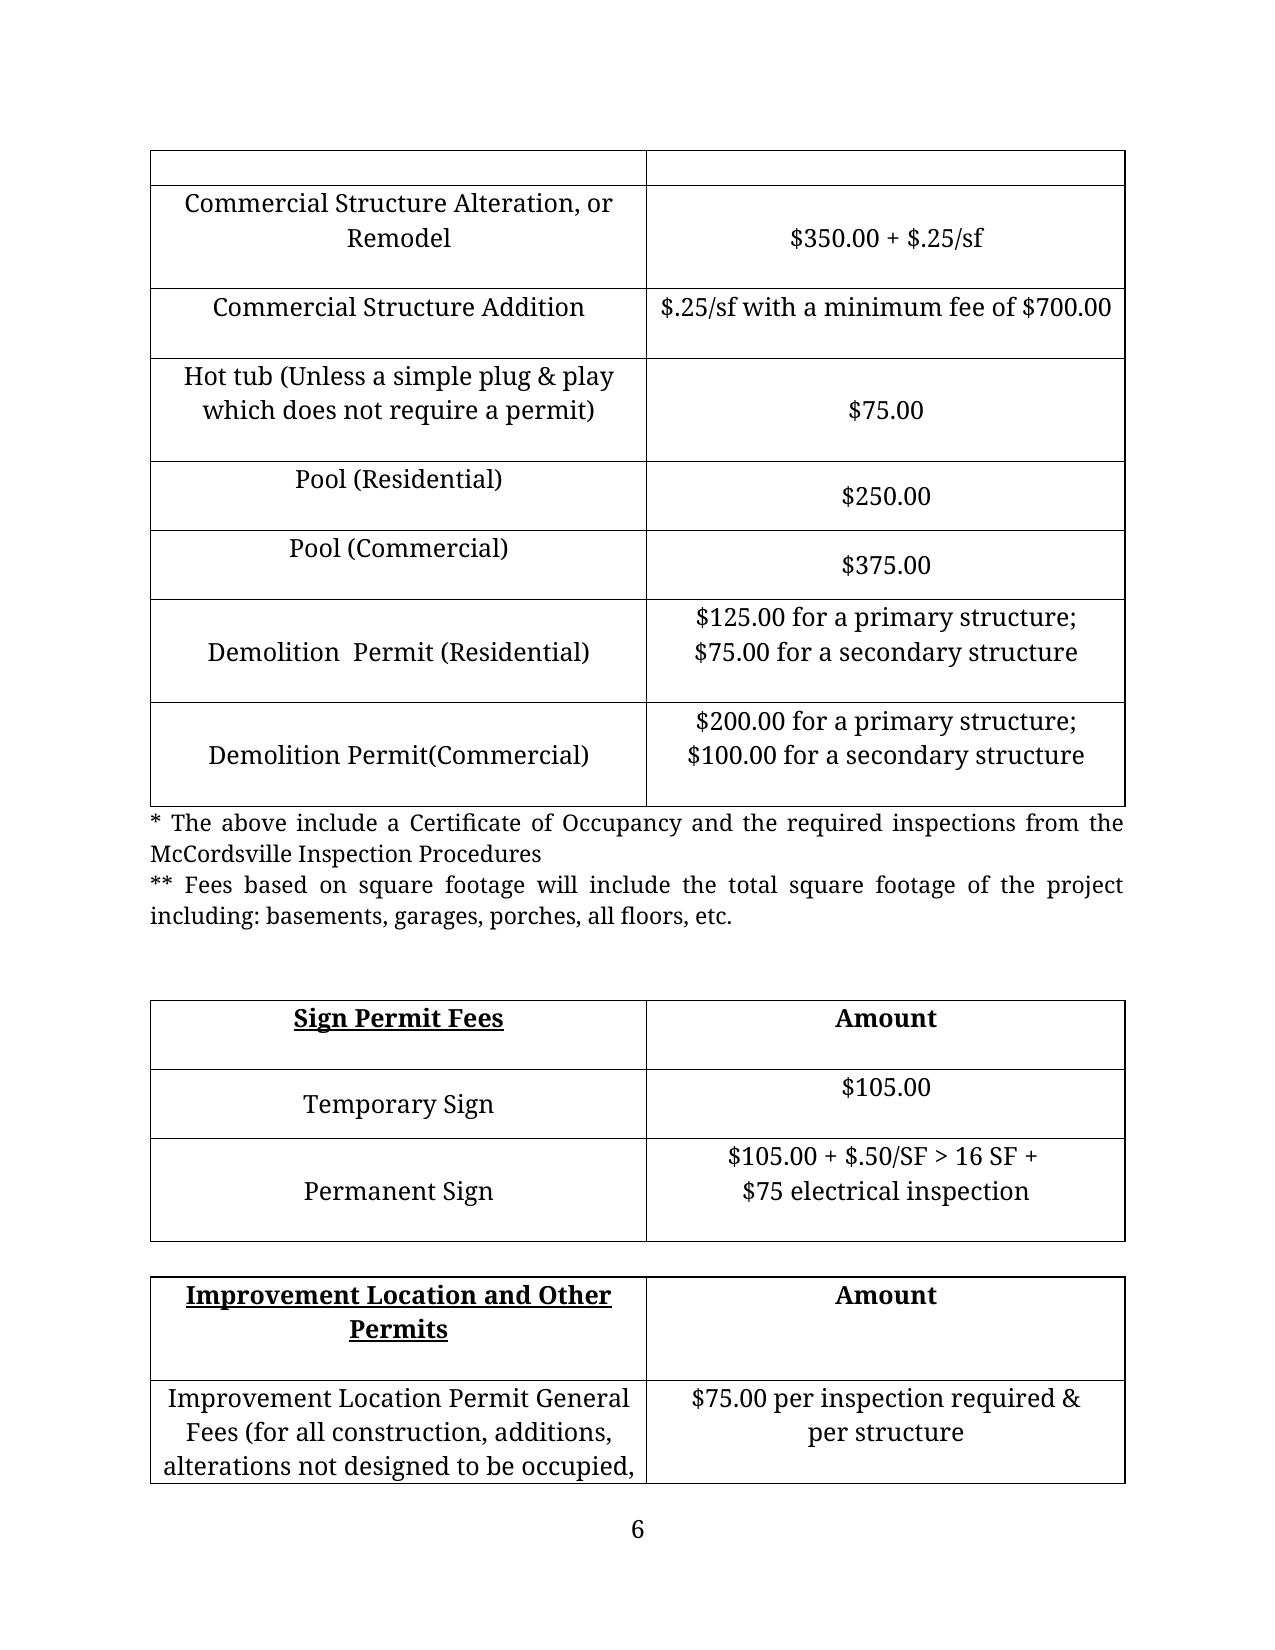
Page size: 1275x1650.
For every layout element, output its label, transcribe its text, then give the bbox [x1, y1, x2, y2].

table_cell Commercial Structure Addition [151, 289, 646, 357]
table_cell $250.00 [647, 462, 1124, 530]
table_cell Permanent Sign [151, 1139, 646, 1241]
table_cell $125.00 for a primary structure; $75.00 for a secondary structure [647, 600, 1124, 702]
table_cell Temporary Sign [151, 1070, 646, 1138]
table_cell Commercial Structure Alteration, or Remodel [151, 186, 646, 288]
table_cell Pool (Residential) [151, 462, 646, 530]
table_cell $200.00 for a primary structure; $100.00 for a secondary structure [647, 703, 1124, 806]
table_cell Hot tub (Unless a simple plug & play which does not require a permit) [151, 359, 646, 461]
table_cell Demolition Permit (Residential) [151, 600, 646, 702]
table_cell $.25/sf with a minimum fee of $700.00 [647, 289, 1124, 357]
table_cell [647, 151, 1124, 185]
table_cell $375.00 [647, 531, 1124, 599]
text * The above include a Certificate of Occupancy and the required inspections from the McCordsville Inspection Procedures [150, 807, 1125, 869]
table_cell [151, 1381, 646, 1483]
table_cell Pool (Commercial) [151, 531, 646, 599]
table_cell $105.00 + $.50/SF > 16 SF + $75 electrical inspection [647, 1139, 1124, 1241]
table_header Amount [647, 1001, 1124, 1069]
table_cell $75.00 [647, 359, 1124, 461]
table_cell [647, 1381, 1124, 1483]
table_header Improvement Location and Other Permits [151, 1278, 646, 1379]
table_header Amount [647, 1278, 1124, 1379]
table_cell $350.00 + $.25/sf [647, 186, 1124, 288]
table_header Sign Permit Fees [151, 1001, 646, 1069]
table_cell Demolition Permit(Commercial) [151, 703, 646, 806]
table_cell $105.00 [647, 1070, 1124, 1138]
text ** Fees based on square footage will include the total square footage of the project including: basements, garages, porches, all floors, etc. [150, 869, 1125, 932]
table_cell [151, 151, 646, 185]
